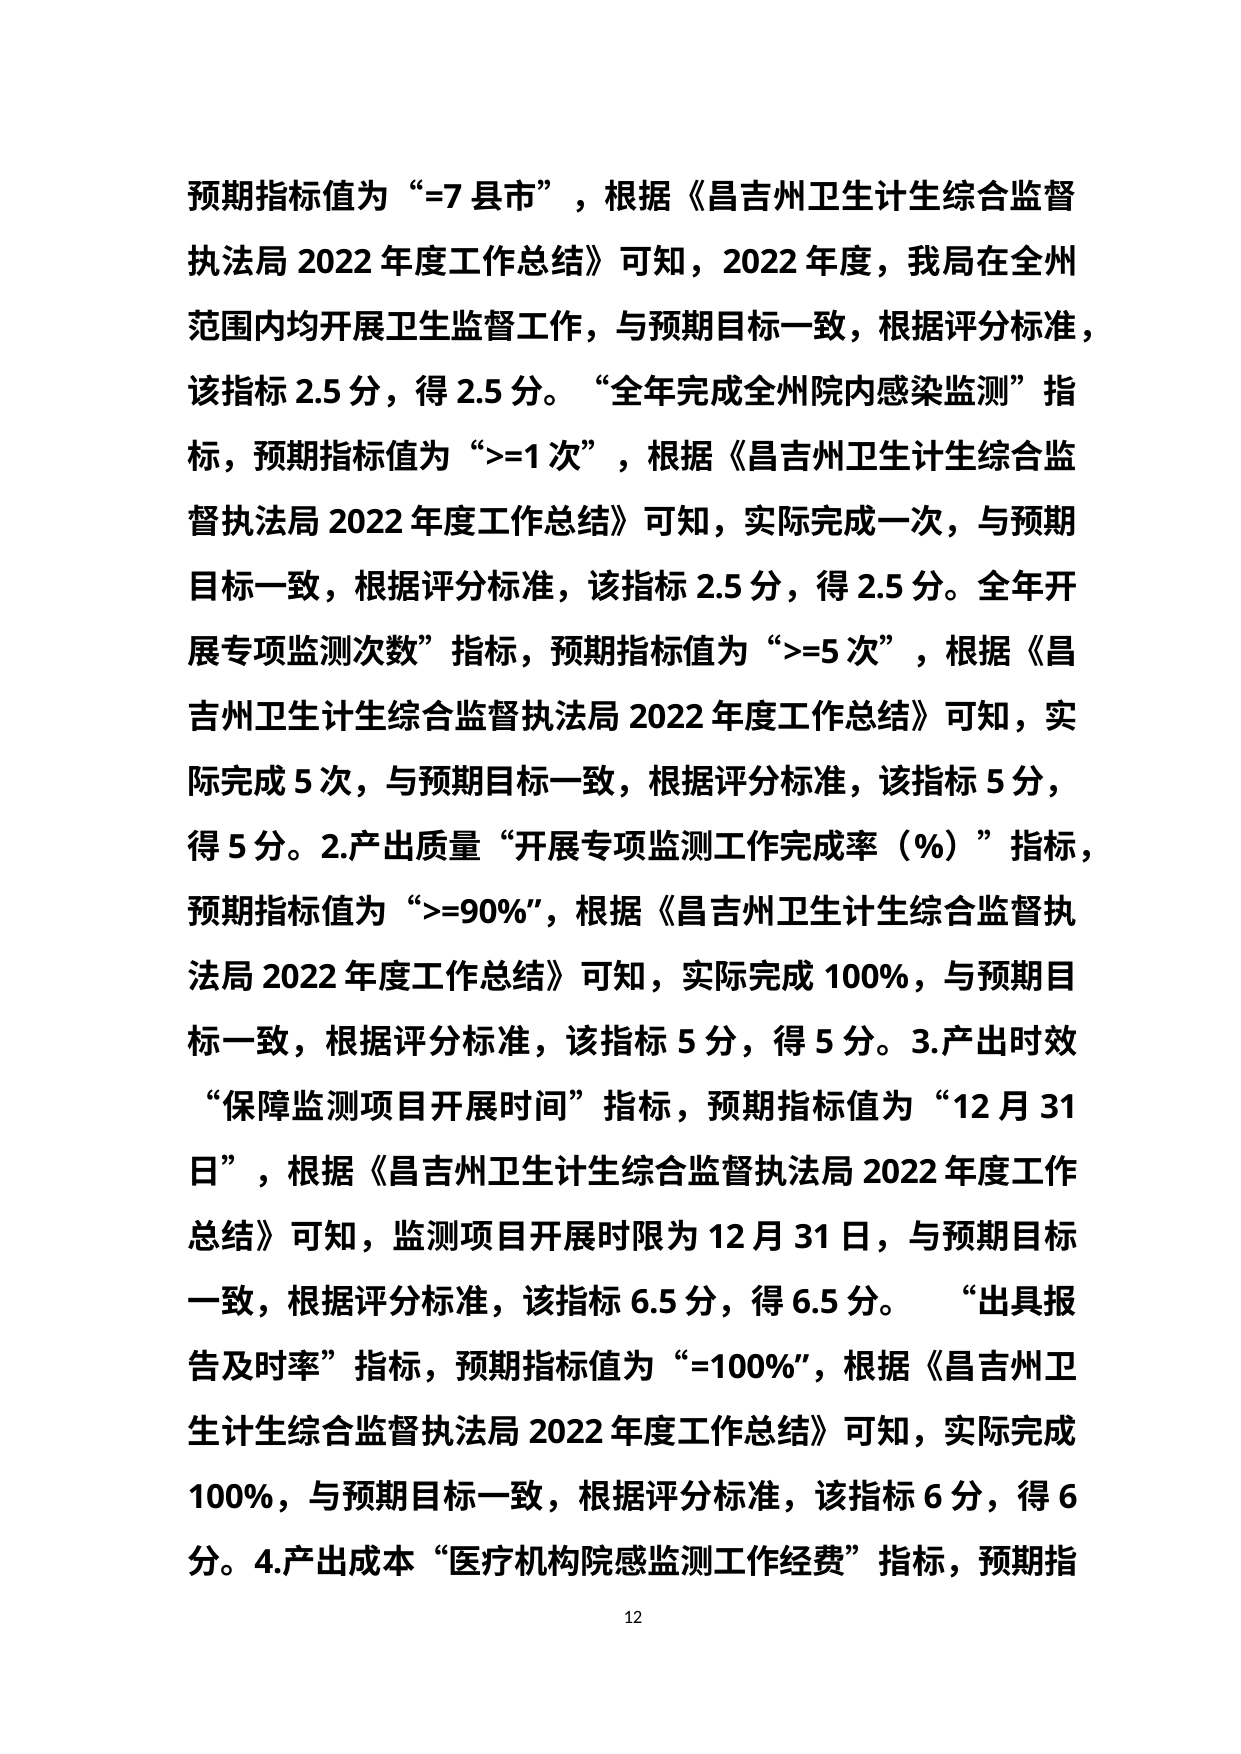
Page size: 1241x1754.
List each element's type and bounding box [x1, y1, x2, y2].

text [187, 162, 1078, 1592]
